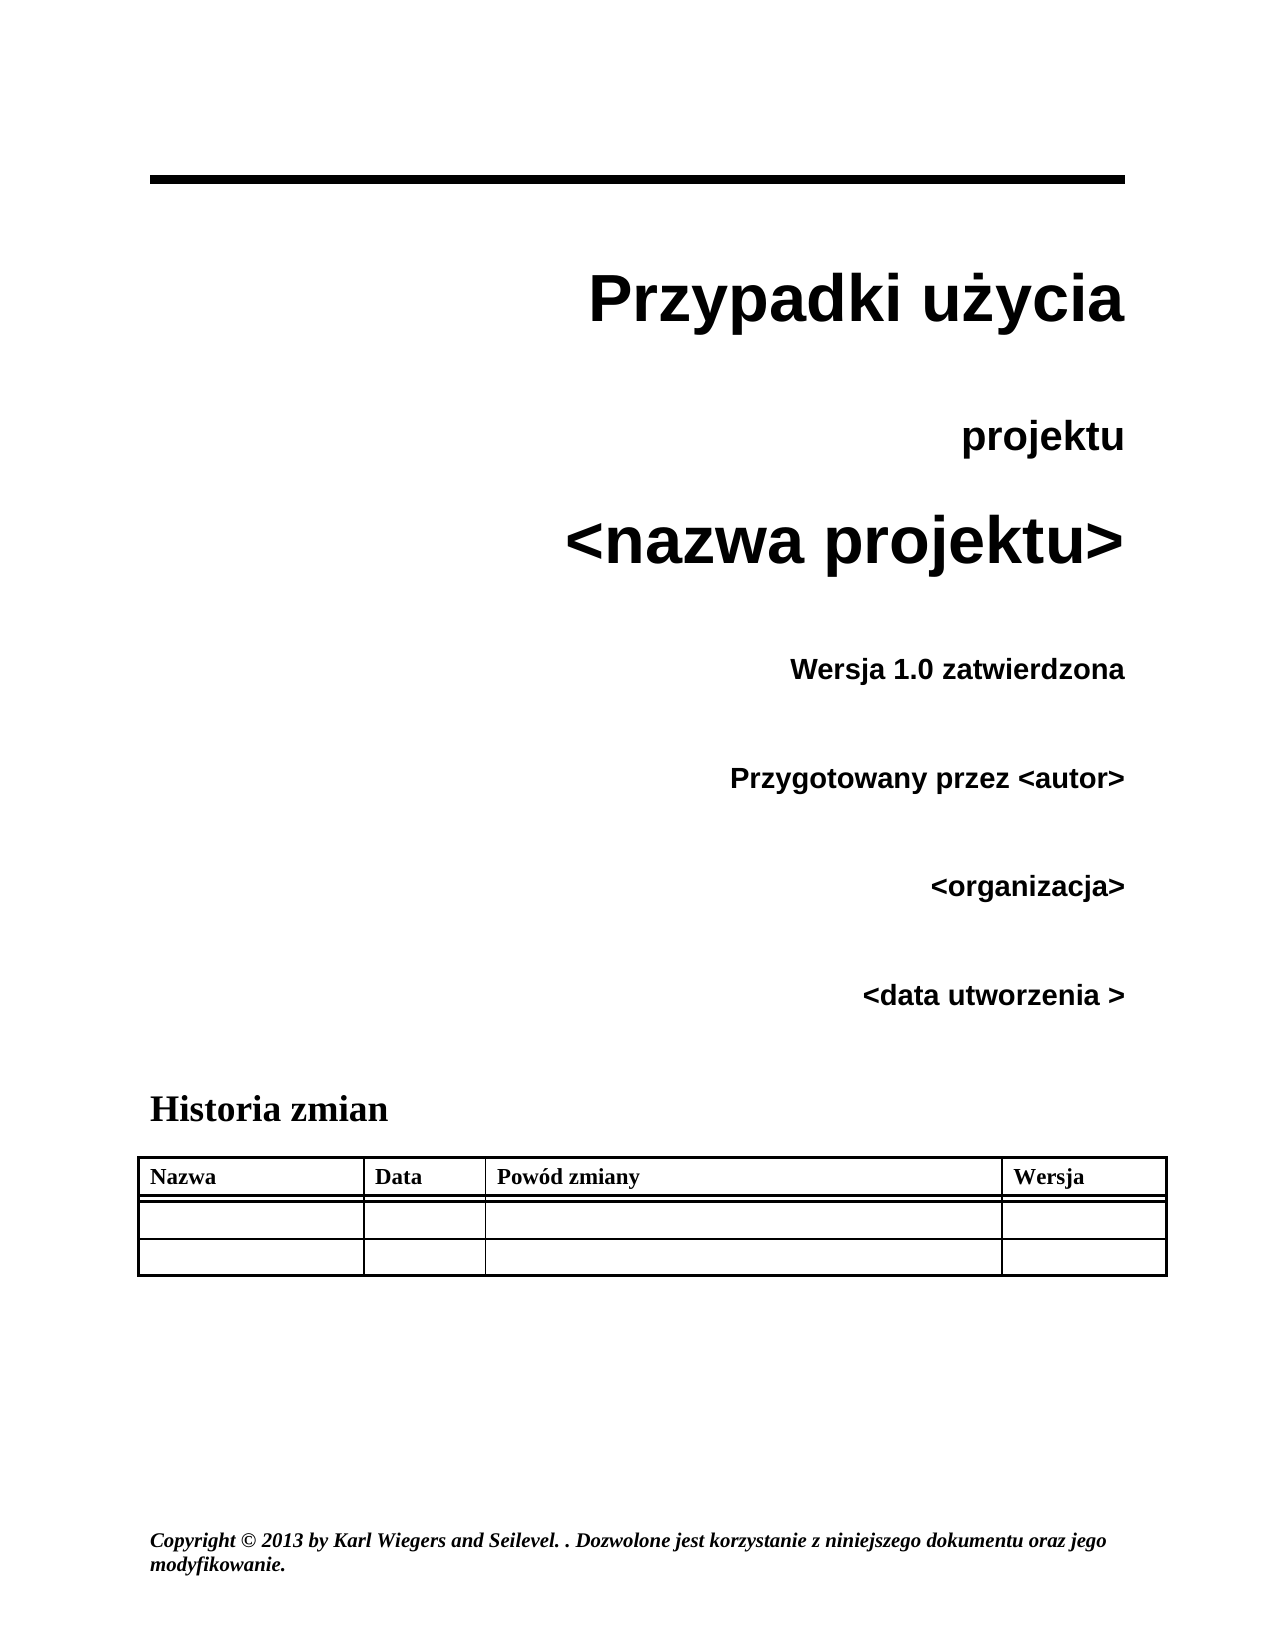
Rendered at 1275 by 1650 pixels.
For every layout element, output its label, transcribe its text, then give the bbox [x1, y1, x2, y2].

text <organizacja> [150, 869, 1125, 903]
table_cell [140, 1240, 363, 1274]
table_header Wersja [1003, 1159, 1165, 1194]
table_cell [486, 1240, 1001, 1274]
table_header Powód zmiany [486, 1159, 1001, 1194]
text <data utworzenia > [150, 978, 1125, 1011]
table_cell [140, 1203, 363, 1238]
table_cell [365, 1240, 485, 1274]
text Wersja 1.0 zatwierdzona [150, 652, 1125, 686]
table_cell [365, 1203, 485, 1238]
title Przypadki użycia [150, 259, 1125, 336]
table_cell [1003, 1203, 1165, 1238]
text Przygotowany przez <autor> [150, 761, 1125, 794]
text Historia zmian [150, 1086, 1125, 1129]
table_header Nazwa [140, 1159, 363, 1194]
table_cell [1003, 1240, 1165, 1274]
table_header Data [365, 1159, 485, 1194]
title <nazwa projektu> [150, 501, 1125, 577]
title projektu [150, 411, 1125, 459]
table_cell [486, 1203, 1001, 1238]
